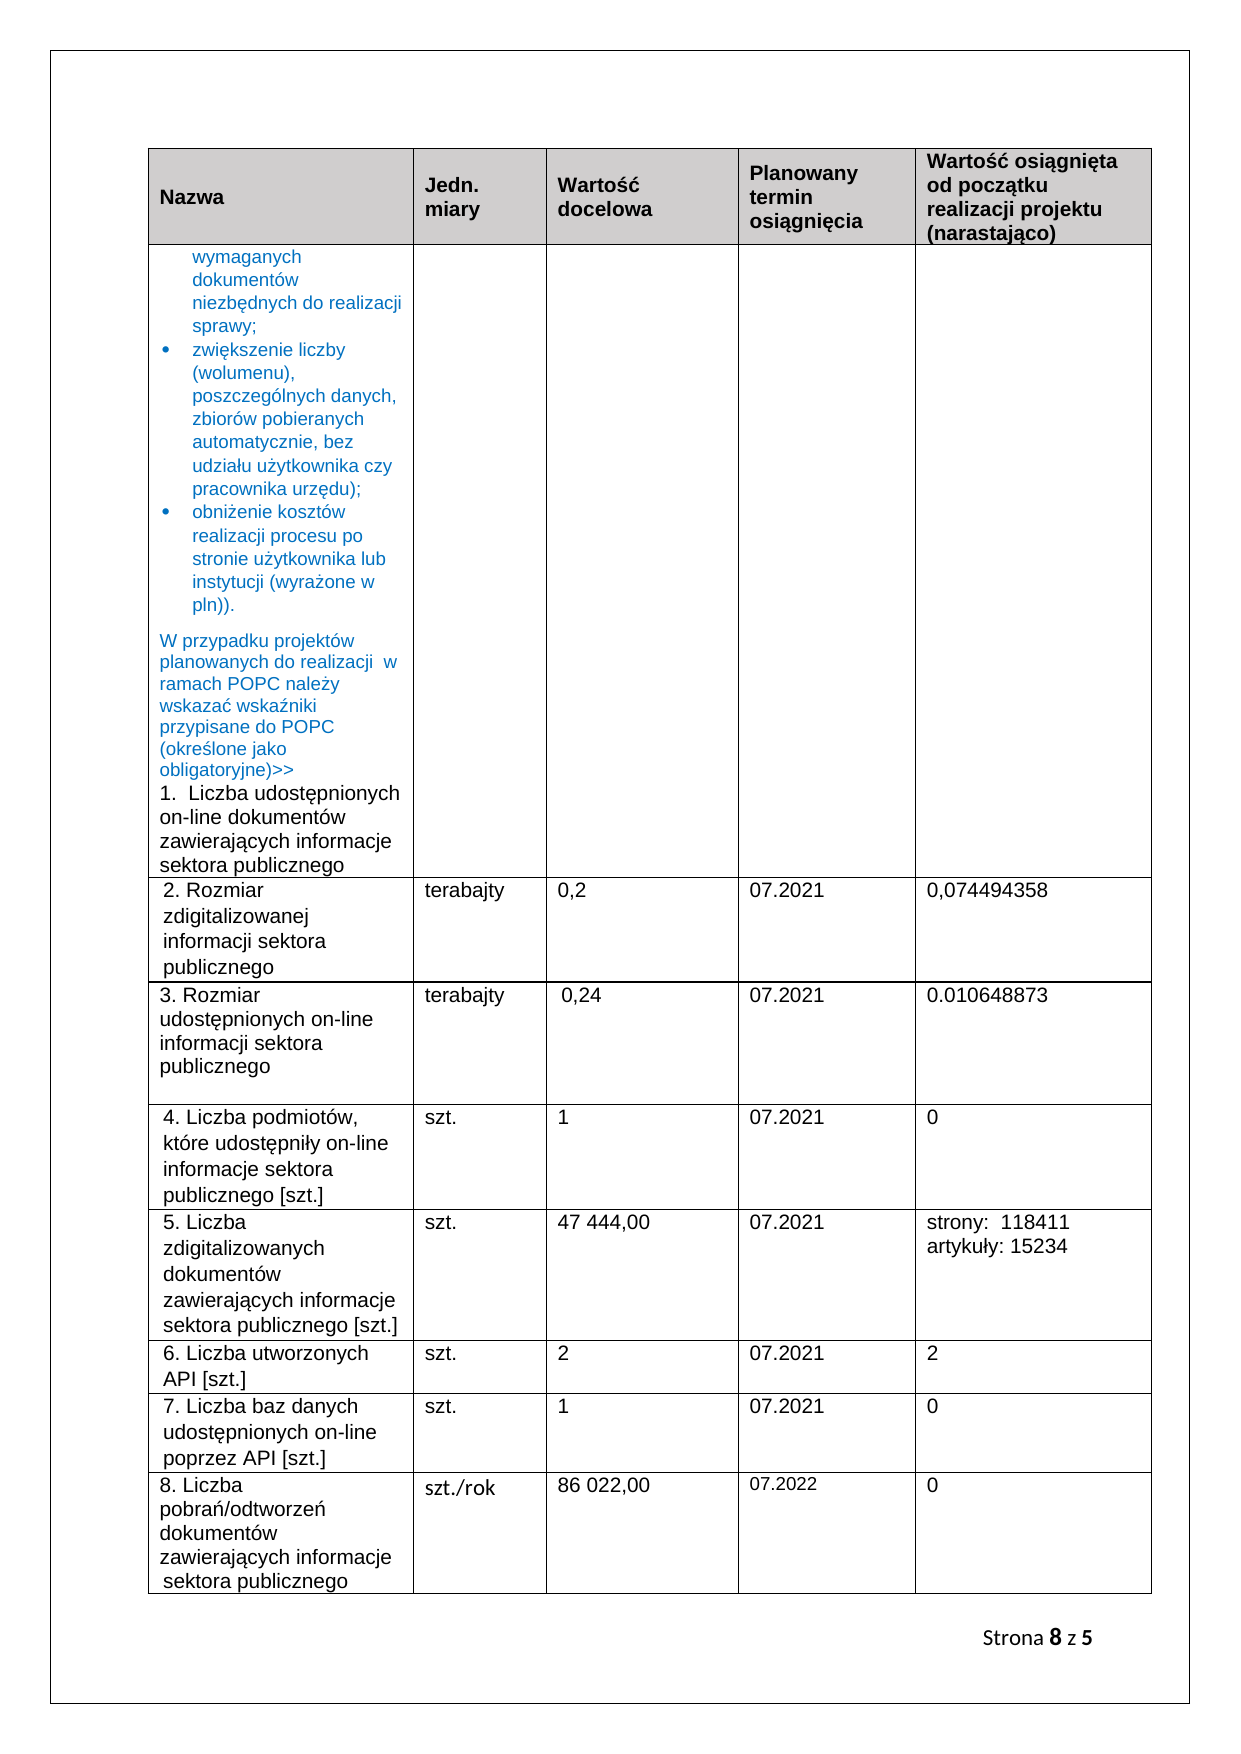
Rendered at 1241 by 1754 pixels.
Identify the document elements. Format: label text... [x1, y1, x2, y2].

table_cell [547, 1210, 738, 1339]
table_cell [916, 878, 1151, 981]
table_cell [149, 1341, 413, 1393]
table_cell [739, 245, 915, 877]
table_cell [414, 1210, 546, 1339]
table_cell [547, 245, 738, 877]
table_cell [547, 1394, 738, 1472]
table_cell [149, 245, 413, 877]
table_header Jedn. miary [414, 149, 546, 244]
table_cell [739, 1210, 915, 1339]
table_header Wartość docelowa [547, 149, 738, 244]
table_cell [739, 1473, 915, 1592]
table_header Planowany termin osiągnięcia [739, 149, 915, 244]
table_cell [739, 1341, 915, 1393]
table_cell [414, 245, 546, 877]
table_cell [916, 1473, 1151, 1592]
table_cell [916, 983, 1151, 1104]
table_cell [414, 1341, 546, 1393]
table_cell [739, 878, 915, 981]
table_cell [916, 245, 1151, 877]
table_cell [547, 1341, 738, 1393]
table_header Wartość osiągnięta od początku realizacji projektu (narastająco) [916, 149, 1151, 244]
table_cell [547, 983, 738, 1104]
table_cell [547, 1473, 738, 1592]
table_cell [149, 983, 413, 1104]
table_cell [916, 1394, 1151, 1472]
table_cell [739, 1105, 915, 1209]
table_cell [149, 1394, 413, 1472]
table_cell [916, 1210, 1151, 1339]
table_cell [414, 1105, 546, 1209]
table_cell [414, 1473, 546, 1592]
table_cell [916, 1105, 1151, 1209]
table_cell [414, 1394, 546, 1472]
table_cell [149, 1210, 413, 1339]
table_cell [414, 983, 546, 1104]
table_cell [916, 1341, 1151, 1393]
table_cell [547, 1105, 738, 1209]
table_cell [739, 1394, 915, 1472]
table_cell [149, 1473, 413, 1592]
table_cell [149, 878, 413, 981]
table_header Nazwa [149, 149, 413, 244]
table_cell [414, 878, 546, 981]
table_cell [547, 878, 738, 981]
table_cell [149, 1105, 413, 1209]
table_cell [739, 983, 915, 1104]
